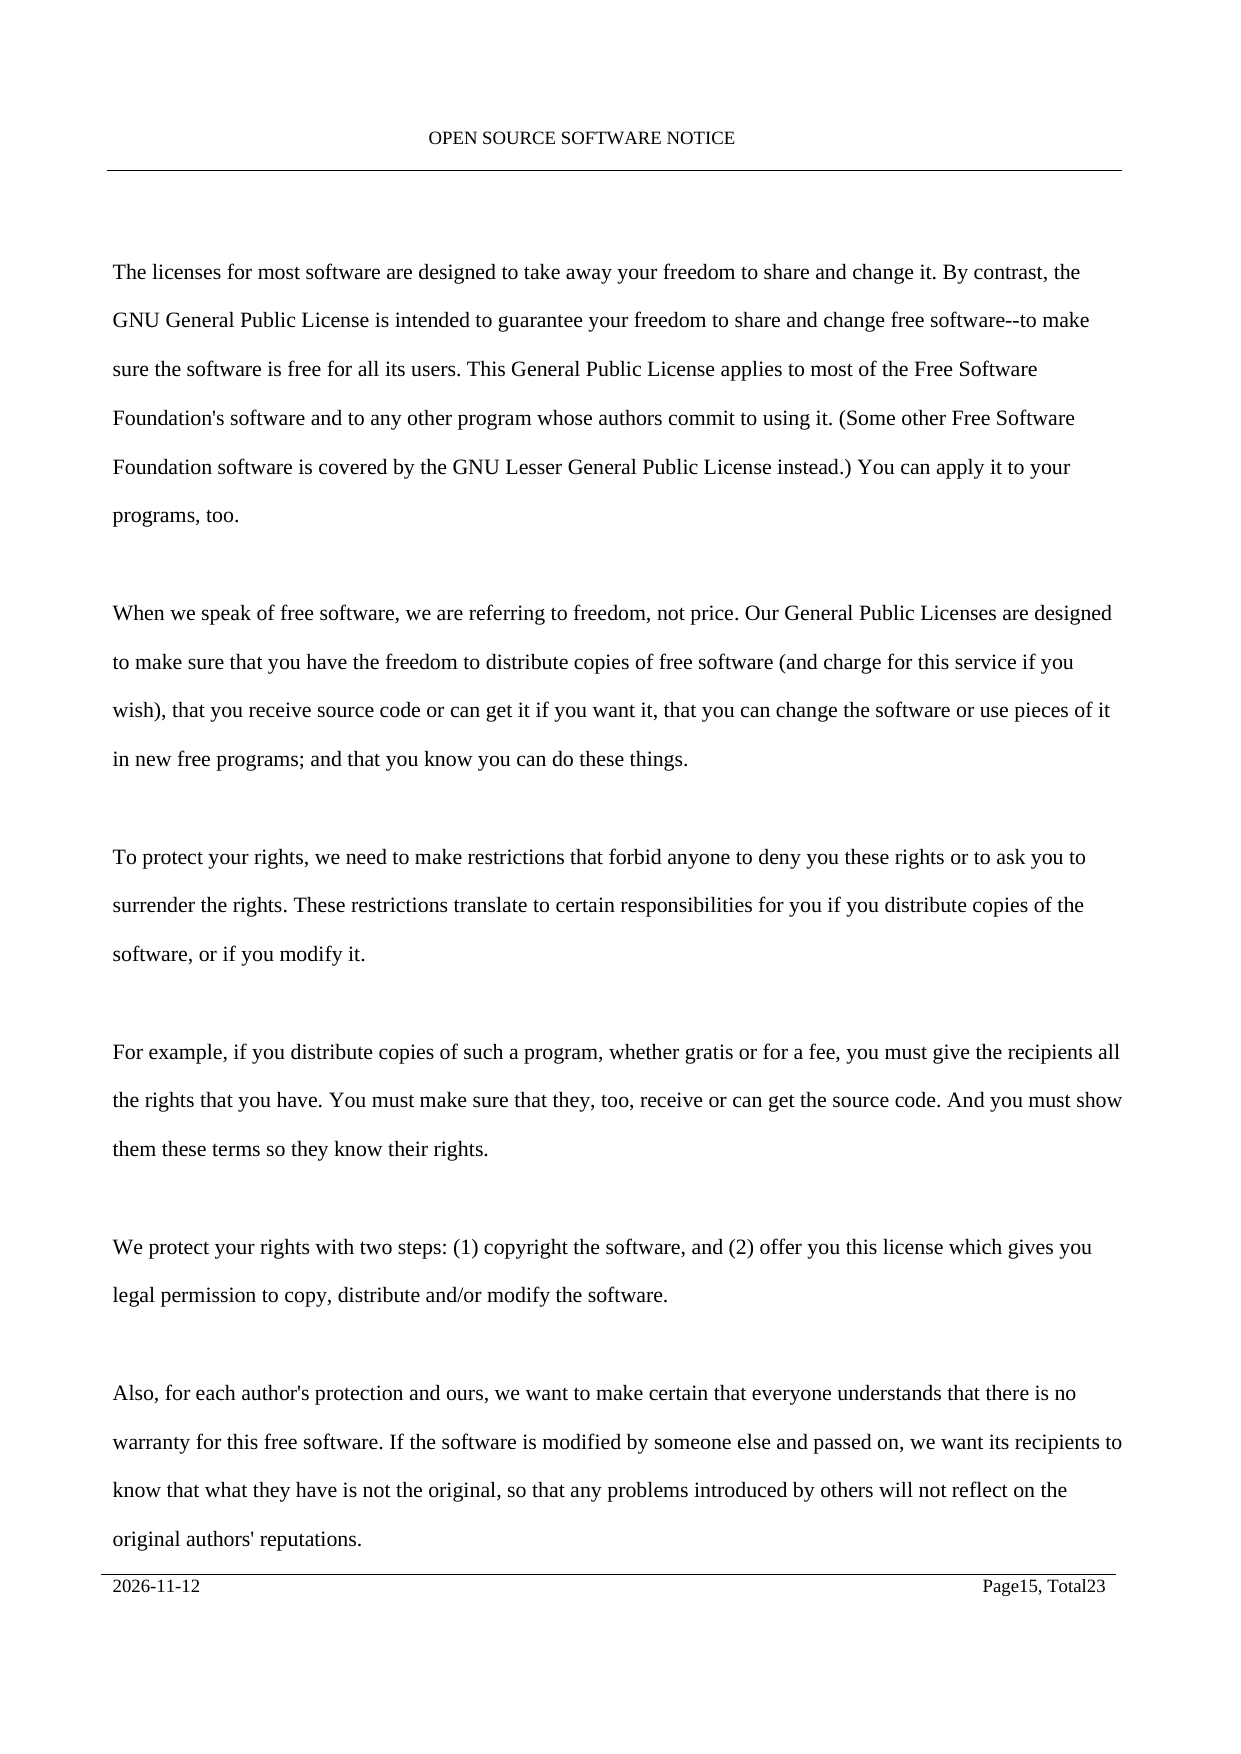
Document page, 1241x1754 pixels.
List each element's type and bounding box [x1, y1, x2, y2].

text [112, 206, 1128, 1555]
